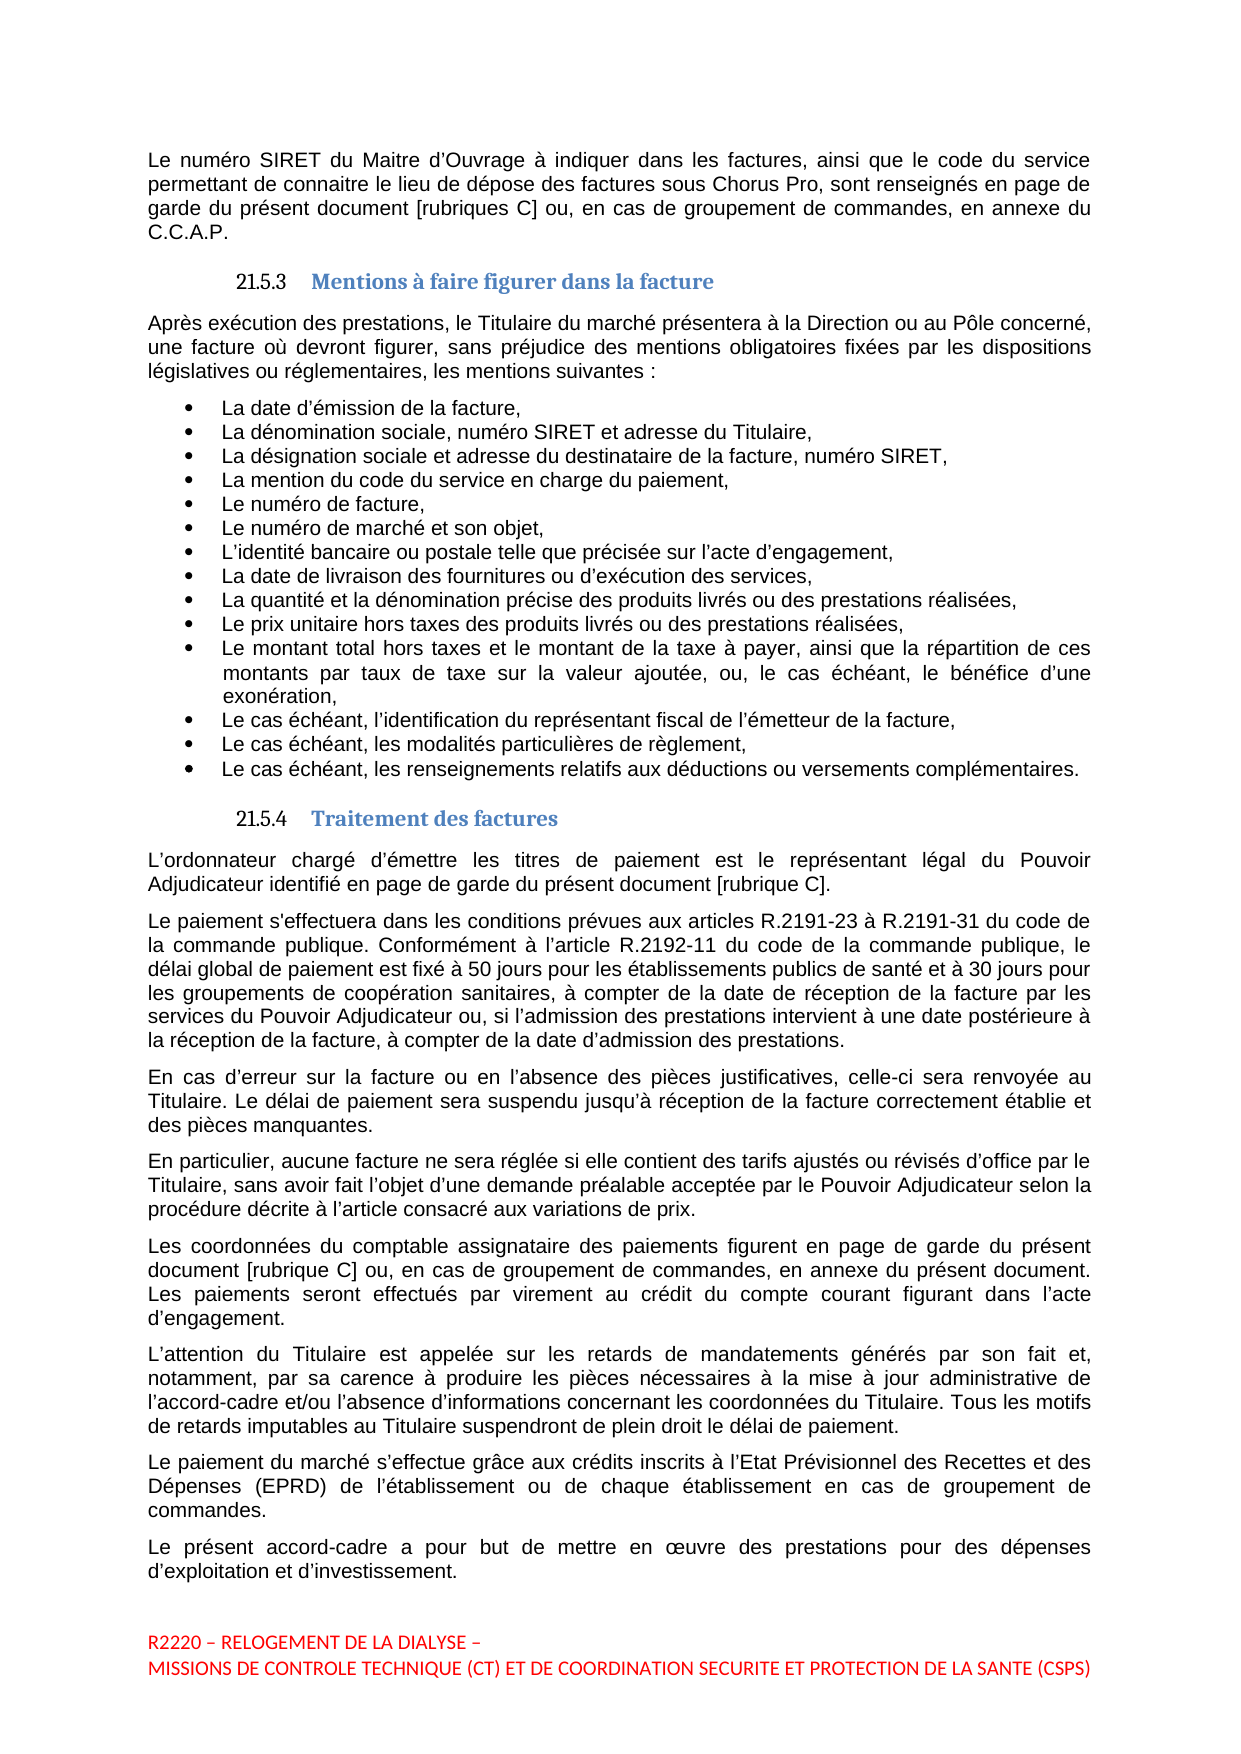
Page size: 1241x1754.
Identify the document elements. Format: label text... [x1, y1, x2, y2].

list Le cas échéant, les modalités particulières de règlement, [185, 732, 1093, 756]
text Le présent accord-cadre a pour but de mettre en œuvre des prestations pour des dépenses d’exploitation et d’investissement. [148, 1534, 1093, 1582]
list Le cas échéant, l’identification du représentant fiscal de l’émetteur de la facture, [185, 708, 1093, 732]
text Le paiement s'effectuera dans les conditions prévues aux articles R.2191-23 à R.2191-31 du code de la commande publique. Conformément à l’article R.2192-11 du code de la commande publique, le délai global de paiement est fixé à 50 jours pour les établissements publics de santé et à 30 jours pour les groupements de coopération sanitaires, à compter de la date de réception de la facture par les services du Pouvoir Adjudicateur ou, si l’admission des prestations intervient à une date postérieure à la réception de la facture, à compter de la date d’admission des prestations. [148, 908, 1093, 1052]
text Le numéro SIRET du Maitre d’Ouvrage à indiquer dans les factures, ainsi que le code du service permettant de connaitre le lieu de dépose des factures sous Chorus Pro, sont renseignés en page de garde du présent document [rubriques C] ou, en cas de groupement de commandes, en annexe du C.C.A.P. [148, 148, 1093, 243]
text En cas d’erreur sur la facture ou en l’absence des pièces justificatives, celle-ci sera renvoyée au Titulaire. Le délai de paiement sera suspendu jusqu’à réception de la facture correctement établie et des pièces manquantes. [148, 1065, 1093, 1137]
list Le montant total hors taxes et le montant de la taxe à payer, ainsi que la répartition de ces montants par taux de taxe sur la valeur ajoutée, ou, le cas échéant, le bénéfice d’une exonération, [185, 636, 1093, 708]
list Le prix unitaire hors taxes des produits livrés ou des prestations réalisées, [185, 612, 1093, 636]
list Le cas échéant, les renseignements relatifs aux déductions ou versements complémentaires. [185, 756, 1093, 780]
list La quantité et la dénomination précise des produits livrés ou des prestations réalisées, [185, 588, 1093, 612]
list La mention du code du service en charge du paiement, [185, 468, 1093, 492]
list La date de livraison des fournitures ou d’exécution des services, [185, 564, 1093, 588]
list La désignation sociale et adresse du destinataire de la facture, numéro SIRET, [185, 444, 1093, 468]
subtitle Traitement des factures [236, 805, 1093, 832]
text Le paiement du marché s’effectue grâce aux crédits inscrits à l’Etat Prévisionnel des Recettes et des Dépenses (EPRD) de l’établissement ou de chaque établissement en cas de groupement de commandes. [148, 1450, 1093, 1522]
text Les coordonnées du comptable assignataire des paiements figurent en page de garde du présent document [rubrique C] ou, en cas de groupement de commandes, en annexe du présent document. Les paiements seront effectués par virement au crédit du compte courant figurant dans l’acte d’engagement. [148, 1233, 1093, 1329]
list Le numéro de facture, [185, 492, 1093, 516]
text L’ordonnateur chargé d’émettre les titres de paiement est le représentant légal du Pouvoir Adjudicateur identifié en page de garde du présent document [rubrique C]. [148, 848, 1093, 896]
text Après exécution des prestations, le Titulaire du marché présentera à la Direction ou au Pôle concerné, une facture où devront figurer, sans préjudice des mentions obligatoires fixées par les dispositions législatives ou réglementaires, les mentions suivantes : [148, 311, 1093, 383]
list La dénomination sociale, numéro SIRET et adresse du Titulaire, [185, 420, 1093, 444]
list L’identité bancaire ou postale telle que précisée sur l’acte d’engagement, [185, 540, 1093, 564]
subtitle Mentions à faire figurer dans la facture [236, 268, 1093, 295]
text En particulier, aucune facture ne sera réglée si elle contient des tarifs ajustés ou révisés d’office par le Titulaire, sans avoir fait l’objet d’une demande préalable acceptée par le Pouvoir Adjudicateur selon la procédure décrite à l’article consacré aux variations de prix. [148, 1149, 1093, 1221]
list La date d’émission de la facture, [185, 396, 1093, 420]
text L’attention du Titulaire est appelée sur les retards de mandatements générés par son fait et, notamment, par sa carence à produire les pièces nécessaires à la mise à jour administrative de l’accord-cadre et/ou l’absence d’informations concernant les coordonnées du Titulaire. Tous les motifs de retards imputables au Titulaire suspendront de plein droit le délai de paiement. [148, 1342, 1093, 1438]
list Le numéro de marché et son objet, [185, 516, 1093, 540]
